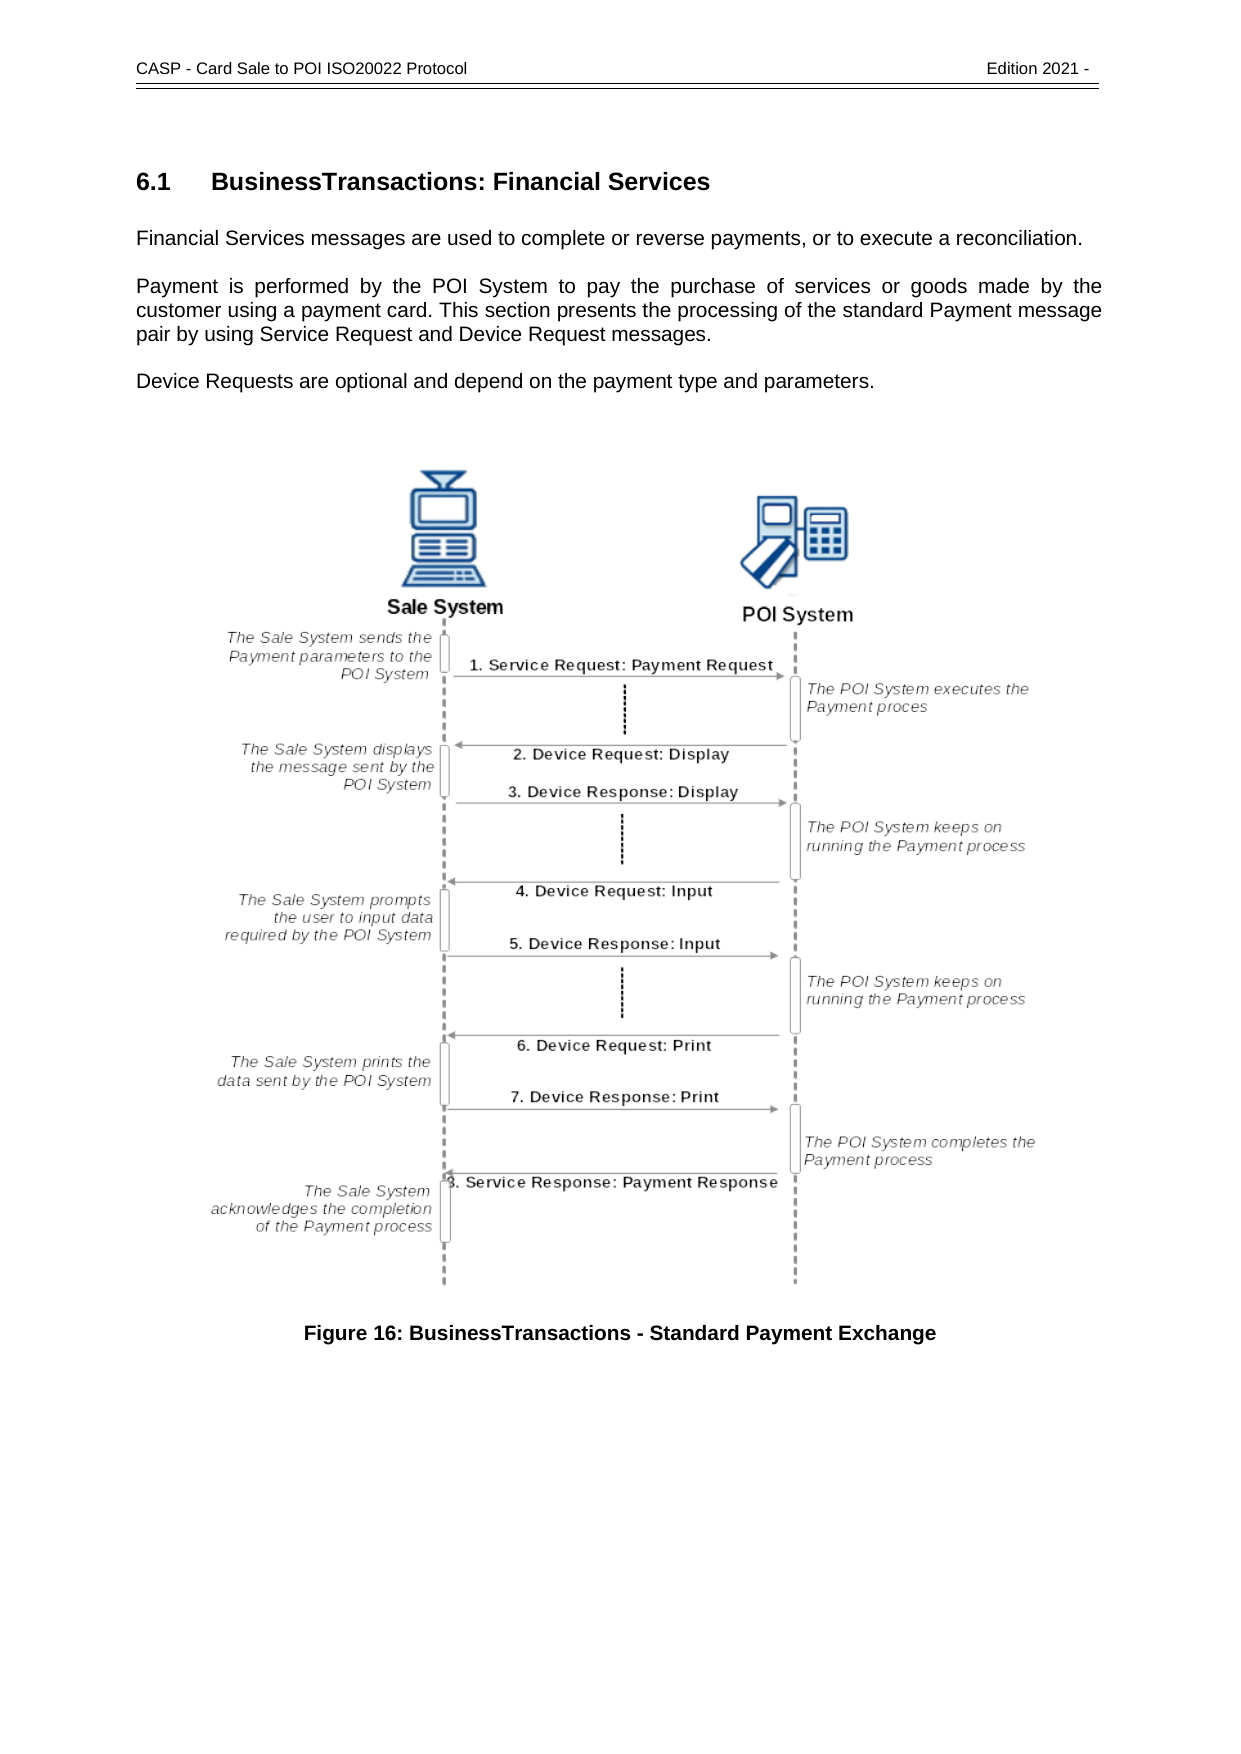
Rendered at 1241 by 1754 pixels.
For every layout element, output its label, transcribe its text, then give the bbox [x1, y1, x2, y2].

text Financial Services messages are used to complete or reverse payments, or to execute a reconciliation. [136, 226, 1104, 249]
text Payment is performed by the POI System to pay the purchase of services or goods made by the customer using a payment card. This section presents the processing of the standard Payment message pair by using Service Request and Device Request messages. [136, 273, 1104, 345]
subtitle BusinessTransactions: Financial Services [136, 167, 1104, 195]
text Device Requests are optional and depend on the payment type and parameters. [136, 369, 1104, 393]
text Figure 16: BusinessTransactions - Standard Payment Exchange [136, 1321, 1104, 1345]
